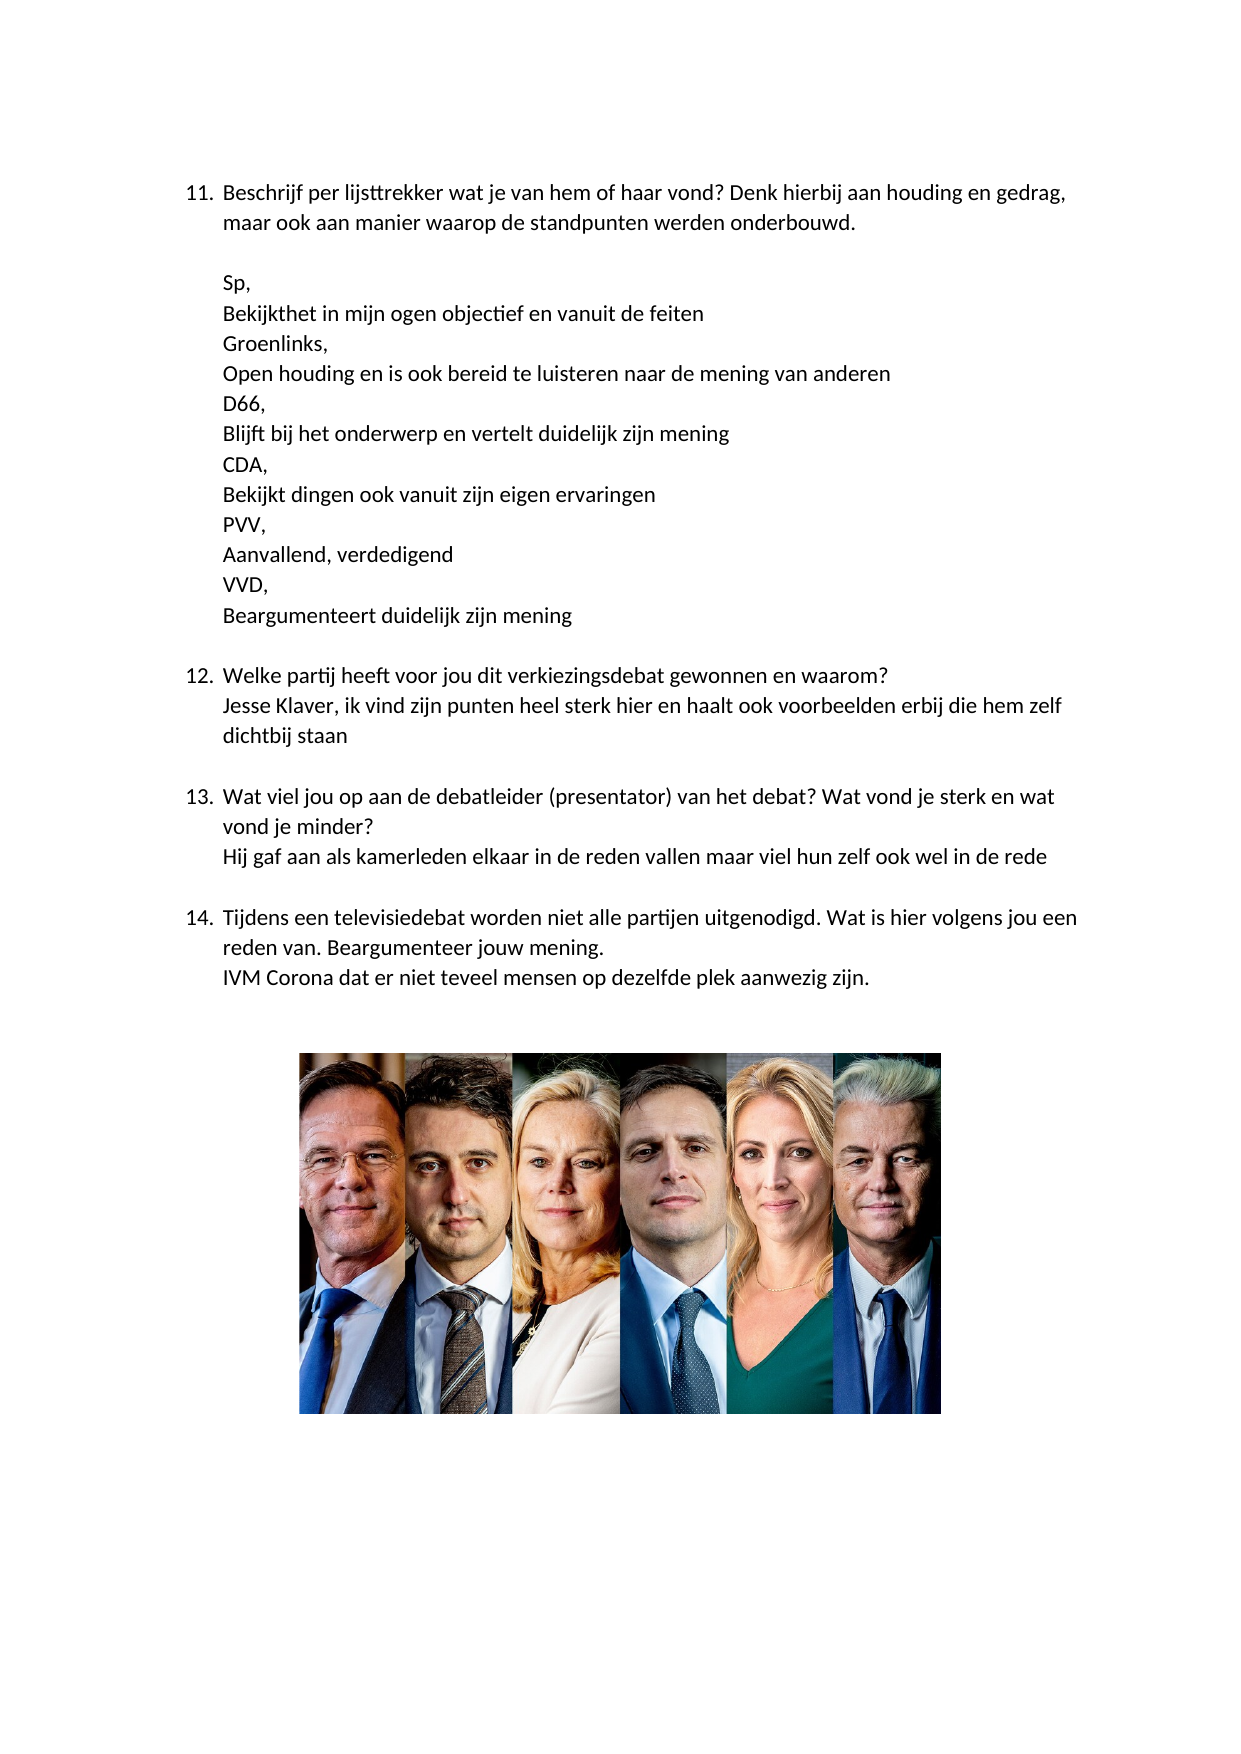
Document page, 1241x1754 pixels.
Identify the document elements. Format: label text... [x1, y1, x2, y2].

list Tijdens een televisiedebat worden niet alle partijen uitgenodigd. Wat is hier volgens jou een reden van. Beargumenteer jouw mening. [185, 903, 1093, 961]
list CDA, Bekijkt dingen ook vanuit zijn eigen ervaringen [223, 450, 1093, 508]
list VVD, [223, 571, 1093, 598]
list Hij gaf aan als kamerleden elkaar in de reden vallen maar viel hun zelf ook wel in de rede [223, 842, 1093, 901]
list Bekijkthet in mijn ogen objectief en vanuit de feiten [223, 299, 1093, 327]
list Wat viel jou op aan de debatleider (presentator) van het debat? Wat vond je sterk en wat vond je minder? [185, 782, 1093, 840]
list D66, [223, 389, 1093, 417]
list Beargumenteert duidelijk zijn mening [223, 601, 1093, 629]
list Aanvallend, verdedigend [223, 540, 1093, 568]
list Welke partij heeft voor jou dit verkiezingsdebat gewonnen en waarom? [185, 661, 1093, 689]
list Groenlinks, [223, 329, 1093, 357]
list Open houding en is ook bereid te luisteren naar de mening van anderen [223, 359, 1093, 387]
list Blijft bij het onderwerp en vertelt duidelijk zijn mening [223, 419, 1093, 447]
list PVV, [223, 510, 1093, 538]
list Beschrijf per lijsttrekker wat je van hem of haar vond? Denk hierbij aan houding en gedrag, maar ook aan manier waarop de standpunten werden onderbouwd. [185, 178, 1093, 236]
list Jesse Klaver, ik vind zijn punten heel sterk hier en haalt ook voorbeelden erbij die hem zelf dichtbij staan [223, 691, 1093, 749]
picture [299, 1053, 941, 1414]
list IVM Corona dat er niet teveel mensen op dezelfde plek aanwezig zijn. [223, 963, 1093, 991]
list Sp, [223, 268, 1093, 296]
